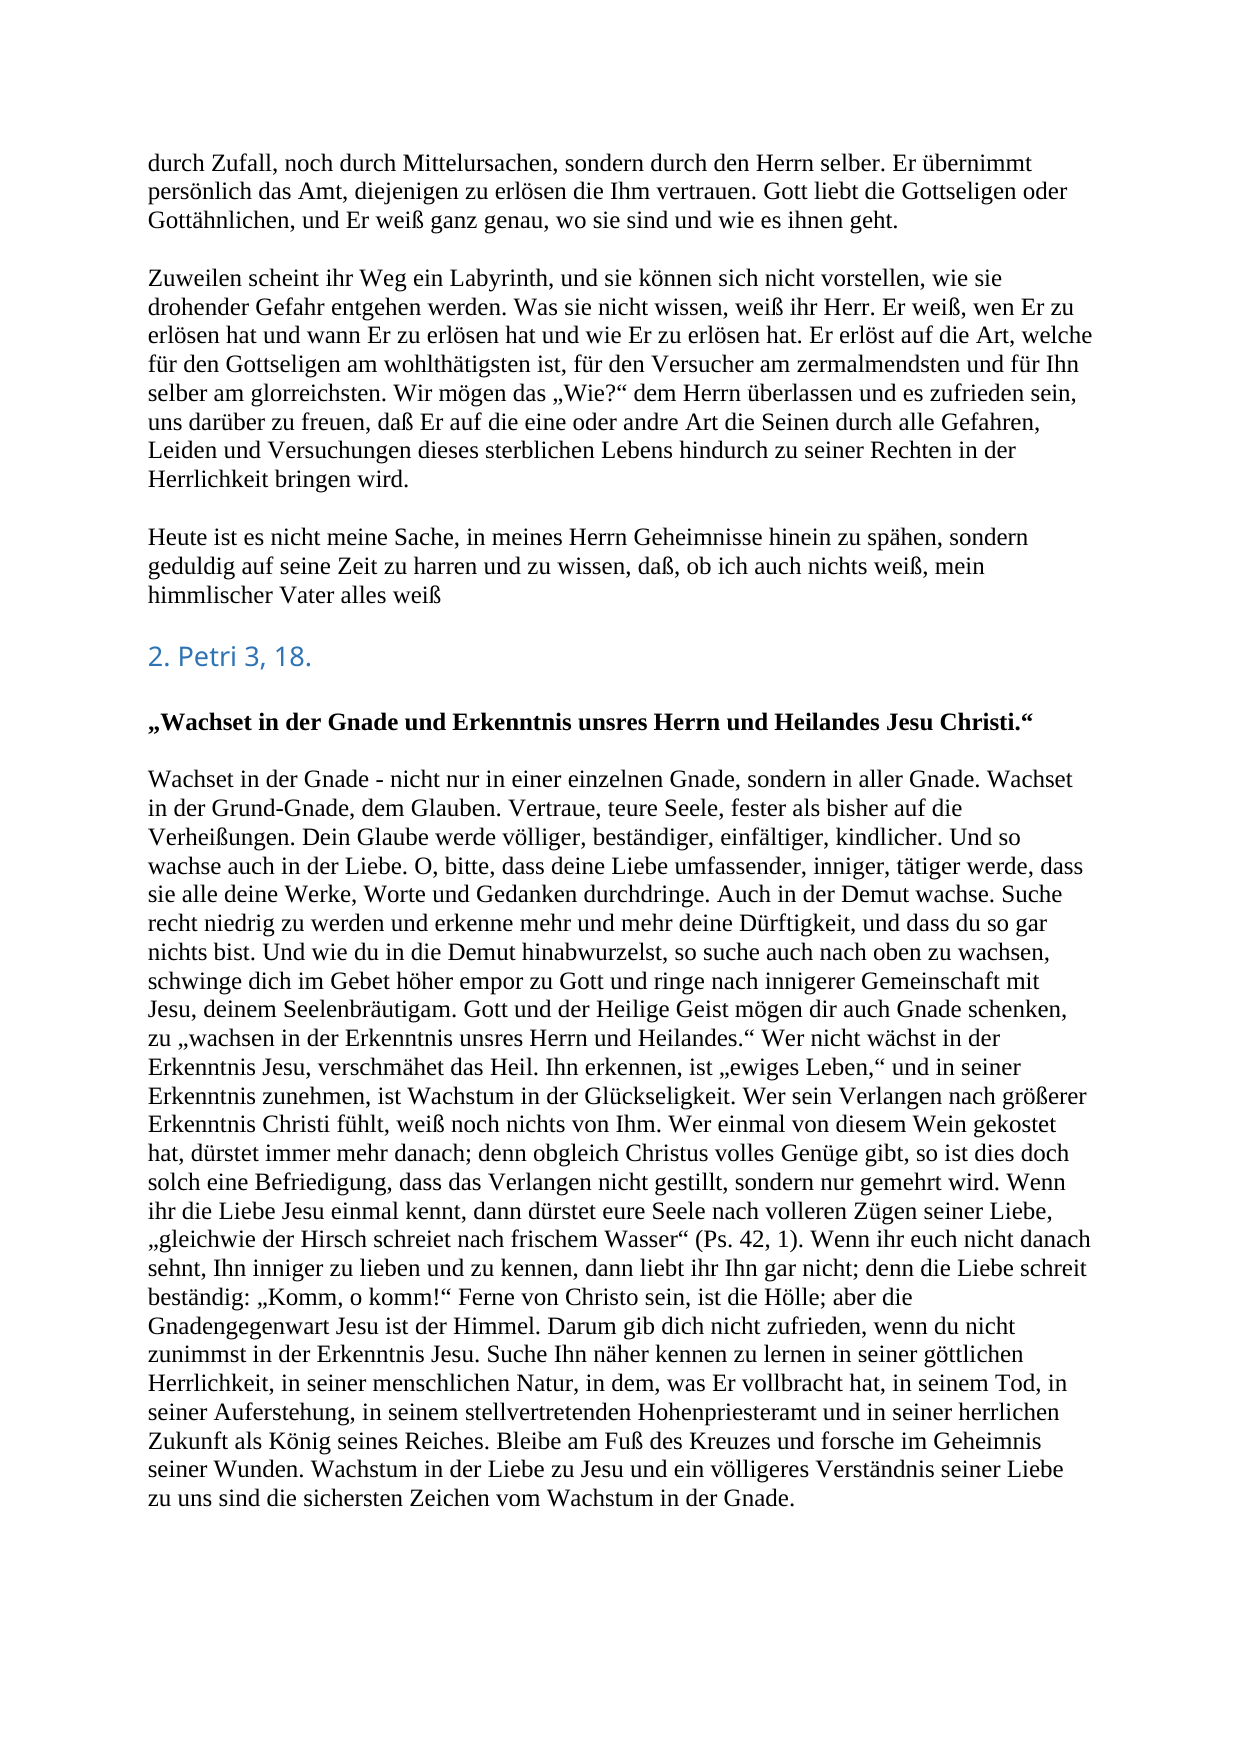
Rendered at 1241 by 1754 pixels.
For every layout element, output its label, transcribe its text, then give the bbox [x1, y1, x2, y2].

subtitle 2. Petri 3, 18. [148, 638, 1093, 674]
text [148, 148, 1093, 234]
text „Wachset in der Gnade und Erkenntnis unsres Herrn und Heilandes Jesu Christi.“ [148, 707, 1093, 735]
text Zuweilen scheint ihr Weg ein Labyrinth, und sie können sich nicht vorstellen, wie sie drohender Gefahr entgehen werden. Was sie nicht wissen, weiß ihr Herr. Er weiß, wen Er zu erlösen hat und wann Er zu erlösen hat und wie Er zu erlösen hat. Er erlöst auf die Art, welche für den Gottseligen am wohlthätigsten ist, für den Versucher am zermalmendsten und für Ihn selber am glorreichsten. Wir mögen das „Wie?“ dem Herrn überlassen und es zufrieden sein, uns darüber zu freuen, daß Er auf die eine oder andre Art die Seinen durch alle Gefahren, Leiden und Versuchungen dieses sterblichen Lebens hindurch zu seiner Rechten in der Herrlichkeit bringen wird. [148, 263, 1093, 493]
text Wachset in der Gnade - nicht nur in einer einzelnen Gnade, sondern in aller Gnade. Wachset in der Grund-Gnade, dem Glauben. Vertraue, teure Seele, fester als bisher auf die Verheißungen. Dein Glaube werde völliger, beständiger, einfältiger, kindlicher. Und so wachse auch in der Liebe. O, bitte, dass deine Liebe umfassender, inniger, tätiger werde, dass sie alle deine Werke, Worte und Gedanken durchdringe. Auch in der Demut wachse. Suche recht niedrig zu werden und erkenne mehr und mehr deine Dürftigkeit, und dass du so gar nichts bist. Und wie du in die Demut hinabwurzelst, so suche auch nach oben zu wachsen, schwinge dich im Gebet höher empor zu Gott und ringe nach innigerer Gemeinschaft mit Jesu, deinem Seelenbräutigam. Gott und der Heilige Geist mögen dir auch Gnade schenken, zu „wachsen in der Erkenntnis unsres Herrn und Heilandes.“ Wer nicht wächst in der Erkenntnis Jesu, verschmähet das Heil. Ihn erkennen, ist „ewiges Leben,“ und in seiner Erkenntnis zunehmen, ist Wachstum in der Glückseligkeit. Wer sein Verlangen nach größerer Erkenntnis Christi fühlt, weiß noch nichts von Ihm. Wer einmal von diesem Wein gekostet hat, dürstet immer mehr danach; denn obgleich Christus volles Genüge gibt, so ist dies doch solch eine Befriedigung, dass das Verlangen nicht gestillt, sondern nur gemehrt wird. Wenn ihr die Liebe Jesu einmal kennt, dann dürstet eure Seele nach volleren Zügen seiner Liebe, „gleichwie der Hirsch schreiet nach frischem Wasser“ (Ps. 42, 1). Wenn ihr euch nicht danach sehnt, Ihn inniger zu lieben und zu kennen, dann liebt ihr Ihn gar nicht; denn die Liebe schreit beständig: „Komm, o komm!“ Ferne von Christo sein, ist die Hölle; aber die Gnadengegenwart Jesu ist der Himmel. Darum gib dich nicht zufrieden, wenn du nicht zunimmst in der Erkenntnis Jesu. Suche Ihn näher kennen zu lernen in seiner göttlichen Herrlichkeit, in seiner menschlichen Natur, in dem, was Er vollbracht hat, in seinem Tod, in seiner Auferstehung, in seinem stellvertretenden Hohenpriesteramt und in seiner herrlichen Zukunft als König seines Reiches. Bleibe am Fuß des Kreuzes und forsche im Geheimnis seiner Wunden. Wachstum in der Liebe zu Jesu und ein völligeres Verständnis seiner Liebe zu uns sind die sichersten Zeichen vom Wachstum in der Gnade. [148, 764, 1093, 1512]
text Heute ist es nicht meine Sache, in meines Herrn Geheimnisse hinein zu spähen, sondern geduldig auf seine Zeit zu harren und zu wissen, daß, ob ich auch nichts weiß, mein himmlischer Vater alles weiß [148, 522, 1093, 608]
